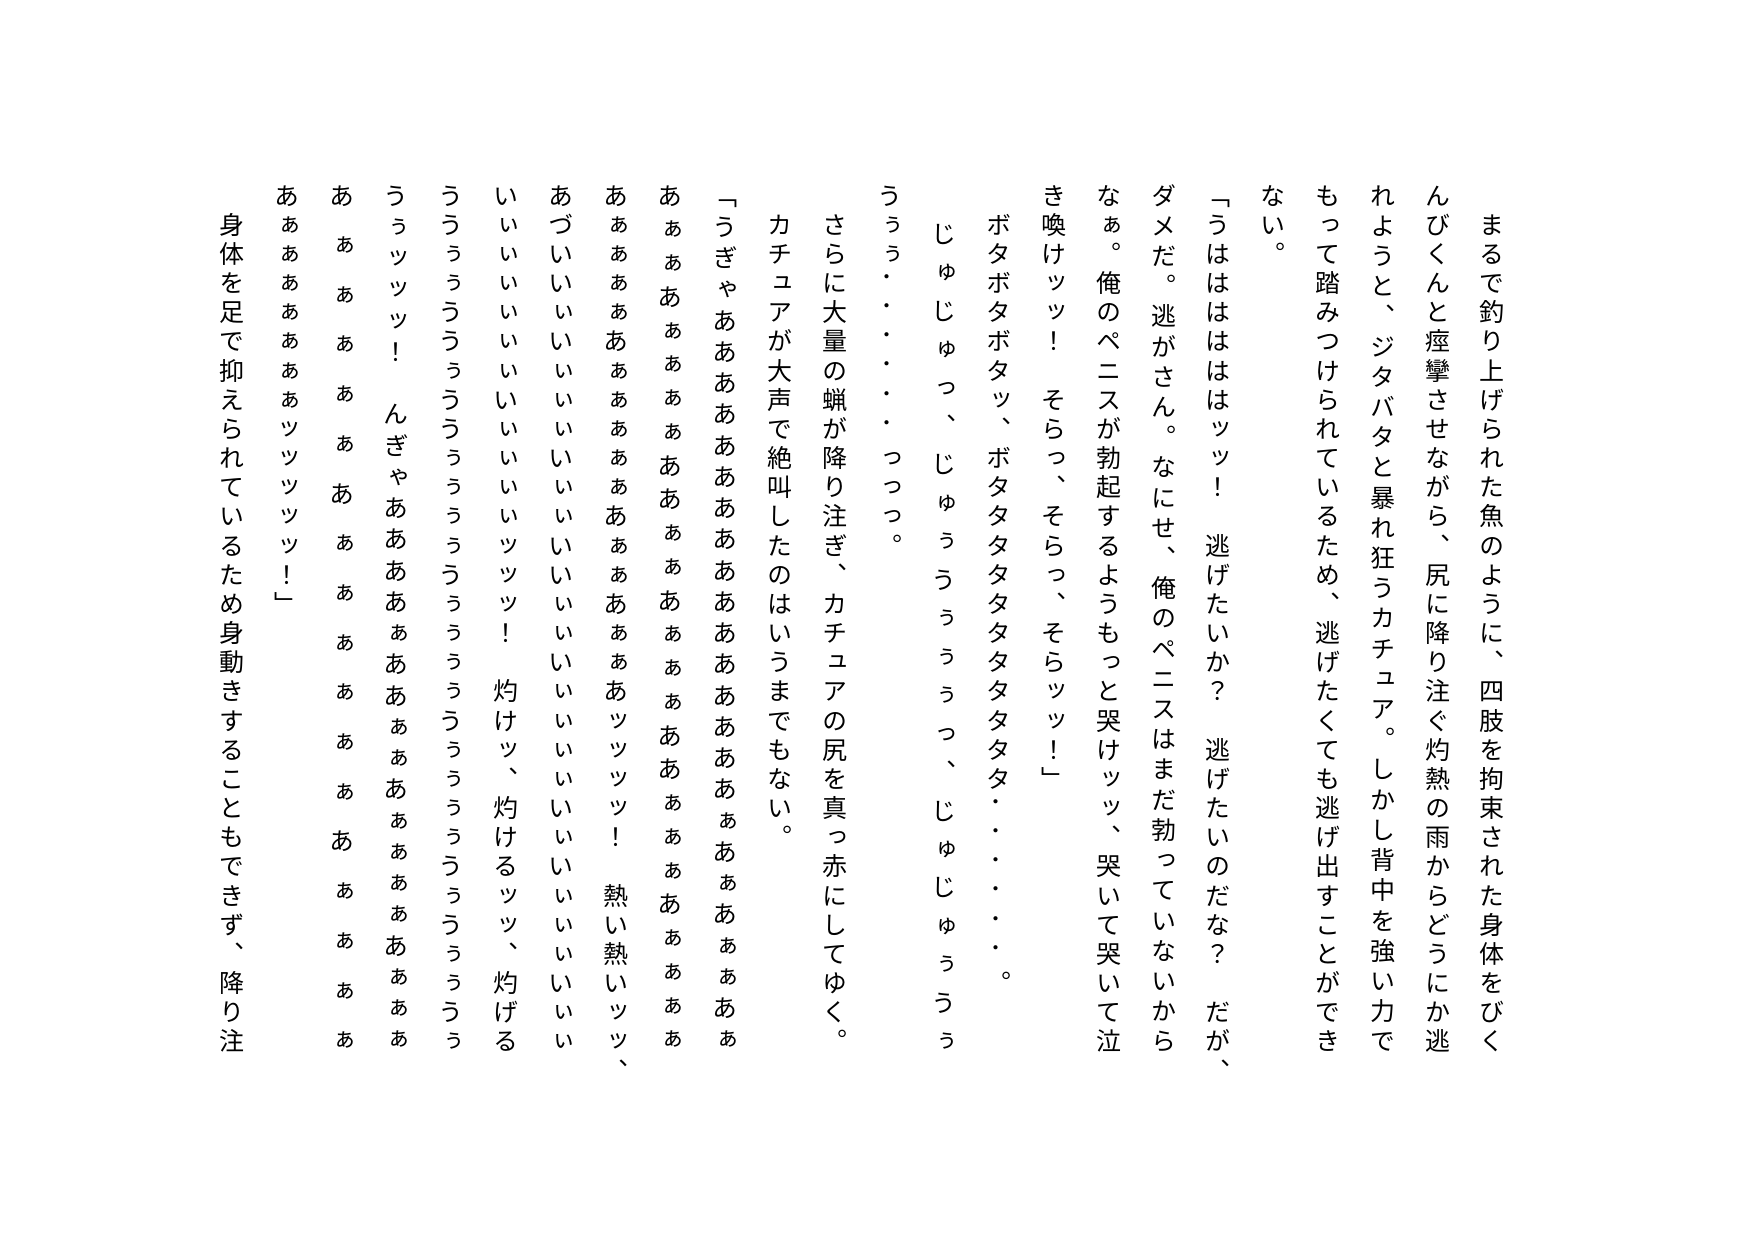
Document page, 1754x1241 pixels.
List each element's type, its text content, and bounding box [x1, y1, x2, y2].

text まるで釣り上げられた魚のように、四肢を拘束された身体をびくんびくんと痙攣させながら、尻に降り注ぐ灼熱の雨からどうにか逃れようと、ジタバタと暴れ狂うカチュア。しかし背中を強い力でもって踏みつけられているため、逃げたくても逃げ出すことができない。 [1246, 183, 1520, 1058]
text さらに大量の蝋が降り注ぎ、カチュアの尻を真っ赤にしてゆく。 [807, 183, 862, 1058]
text ボタボタボタッ、ボタタタタタタタタタタタ･･････。 [972, 183, 1027, 1058]
text じゅじゅっ、じゅぅうぅぅぅっ、じゅじゅぅうぅうぅぅ･･････っっっ。 [862, 183, 972, 1058]
text 「うははははははッッ！ 逃げたいか？ 逃げたいのだな？ だが、ダメだ。逃がさん。なにせ、俺のペニスはまだ勃っていないからなぁ。俺のペニスが勃起するようもっと哭けッッ、哭いて哭いて泣き喚けッッ！ そらっ、そらっ、そらッッ！」 [1027, 183, 1246, 1058]
text カチュアが大声で絶叫したのはいうまでもない。 [753, 183, 807, 1058]
text 「うぎゃああああああああああああああああぁあぁあぁぁあぁあぁぁあぁぁぁぁああぁぁあぁぁぁああぁぁぁあぁぁぁぁあぁぁぁぁあぁぁぁぁぁあぁぁあぁぁあッッッッ！ 熱い熱いッッ、あづいいぃいぃぃぃいぃぃいいぃぃいぃぃぃぃいぃいぃぃぃいぃぃいぃぃぃぃぃぃいぃぃぃぃッッッ！ 灼けッ、灼けるッッ、灼げるううぅぅううぅううぅぅぅぅうぅぅぅぅうぅぅぅぅうぅうぅぅうぅうぅッッッ！ んぎゃああああぁああぁぁあぁぁぁぁあぁぁぁあぁぁぁぁぁあぁぁぁぁぁぁあぁぁぁぁあぁぁぁぁぁぁぁッッッッッ！」 [259, 183, 753, 1058]
